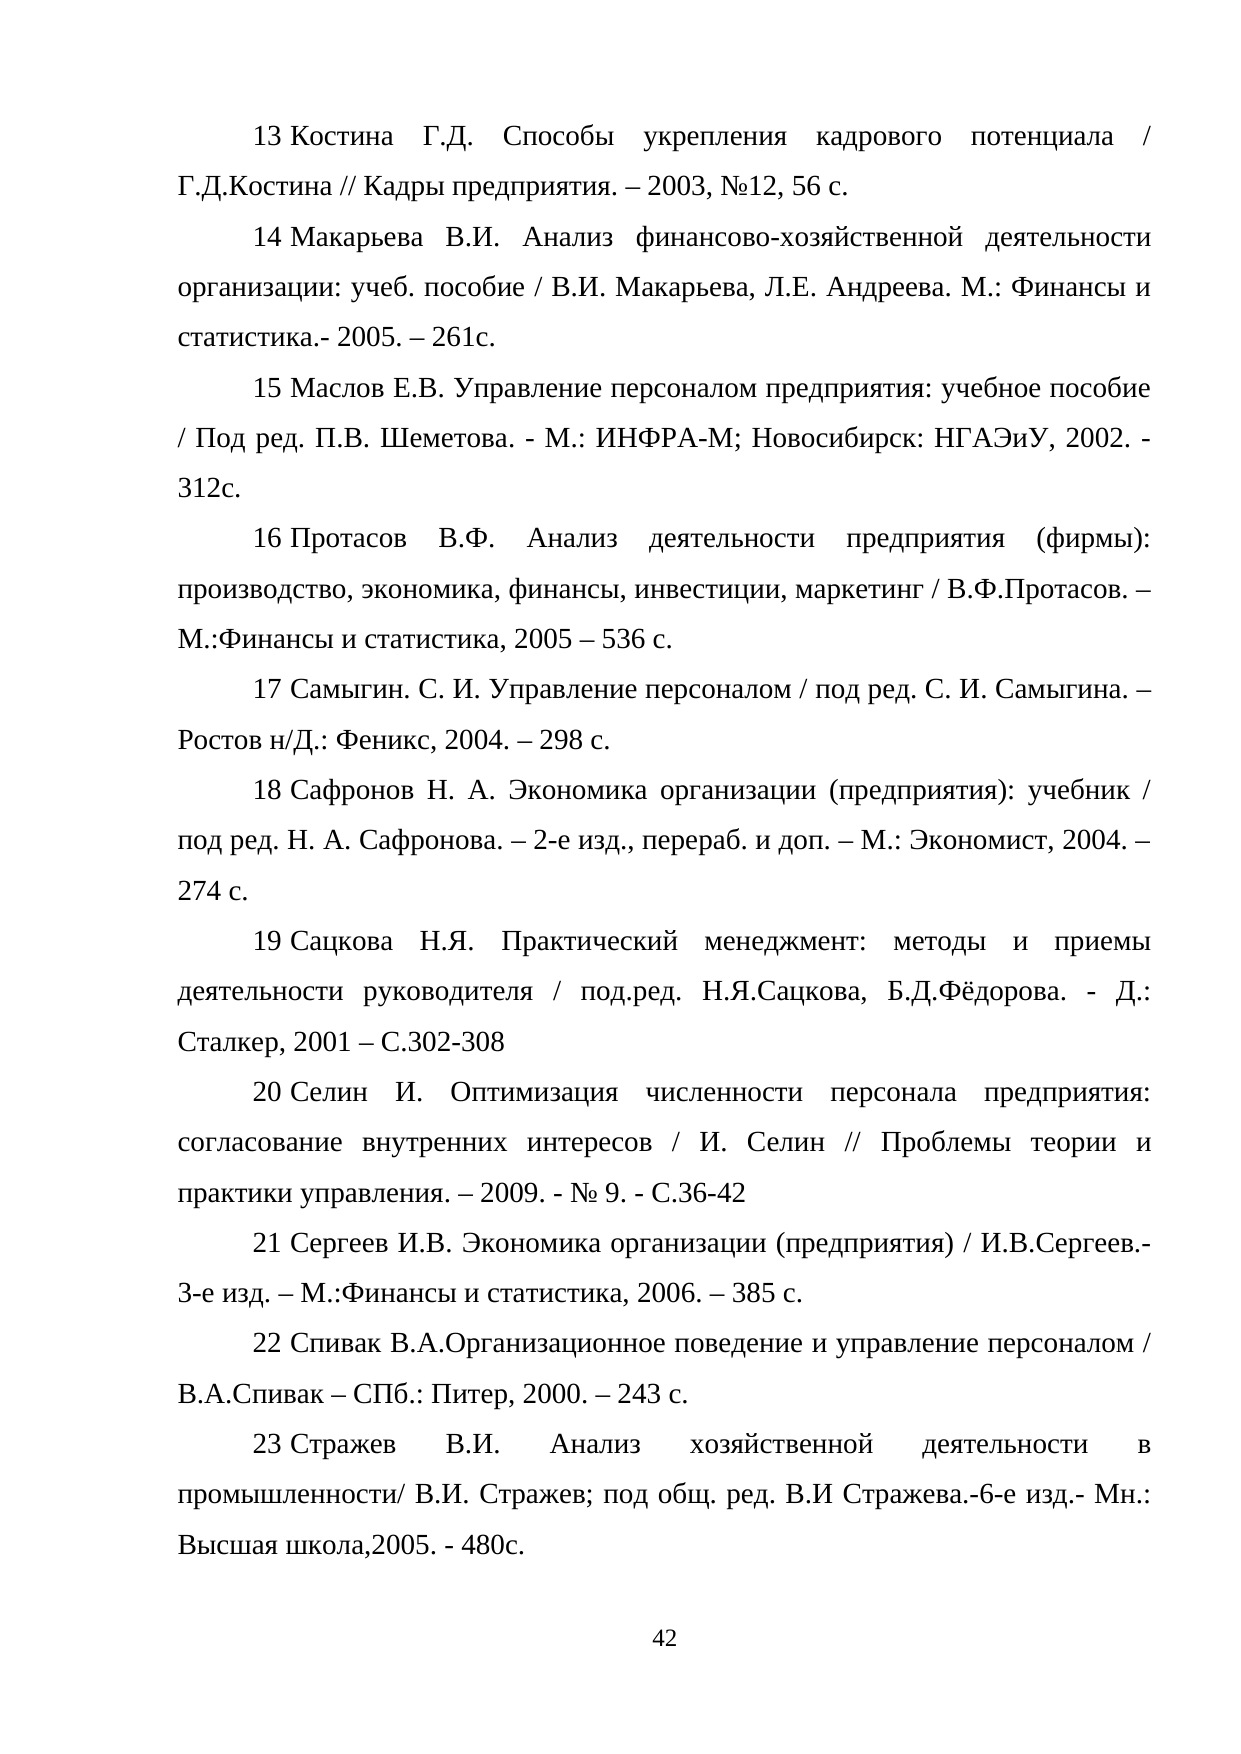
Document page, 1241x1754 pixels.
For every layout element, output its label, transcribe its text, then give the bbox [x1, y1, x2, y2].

list Стражев В.И. Анализ хозяйственной деятельности в промышленности/ В.И. Стражев; под общ. ред. В.И Стражева.-6-е изд.- Мн.: Высшая школа,2005. - 480с. [177, 1426, 1152, 1560]
list Селин И. Оптимизация численности персонала предприятия: согласование внутренних интересов / И. Селин // Проблемы теории и практики управления. – 2009. - № 9. - С.36-42 [177, 1074, 1152, 1208]
list Сафронов Н. А. Экономика организации (предприятия): учебник / под ред. Н. А. Сафронова. – 2-е изд., перераб. и доп. – М.: Экономист, 2004. – 274 с. [177, 772, 1152, 906]
list Сацкова Н.Я. Практический менеджмент: методы и приемы деятельности руководителя / под.ред. Н.Я.Сацкова, Б.Д.Фёдорова. - Д.: Сталкер, 2001 – С.302-308 [177, 923, 1152, 1057]
list Сергеев И.В. Экономика организации (предприятия) / И.В.Сергеев.-3-е изд. – М.:Финансы и статистика, 2006. – 385 с. [177, 1225, 1152, 1309]
list Макарьева В.И. Анализ финансово-хозяйственной деятельности организации: учеб. пособие / В.И. Макарьева, Л.Е. Андреева. М.: Финансы и статистика.- 2005. – 261с. [177, 219, 1152, 353]
list Костина Г.Д. Способы укрепления кадрового потенциала / Г.Д.Костина // Кадры предприятия. – 2003, №12, 56 с. [177, 118, 1152, 202]
list Самыгин. С. И. Управление персоналом / под ред. С. И. Самыгина. – Ростов н/Д.: Феникс, 2004. – 298 с. [177, 672, 1152, 755]
list Протасов В.Ф. Анализ деятельности предприятия (фирмы): производство, экономика, финансы, инвестиции, маркетинг / В.Ф.Протасов. – М.:Финансы и статистика, 2005 – 536 с. [177, 521, 1152, 655]
list Спивак В.А.Организационное поведение и управление персоналом / В.А.Спивак – СПб.: Питер, 2000. – 243 с. [177, 1326, 1152, 1409]
list Маслов Е.В. Управление персоналом предприятия: учебное пособие / Под ред. П.В. Шеметова. - М.: ИНФРА-М; Новосибирск: НГАЭиУ, 2002. -312с. [177, 370, 1152, 504]
